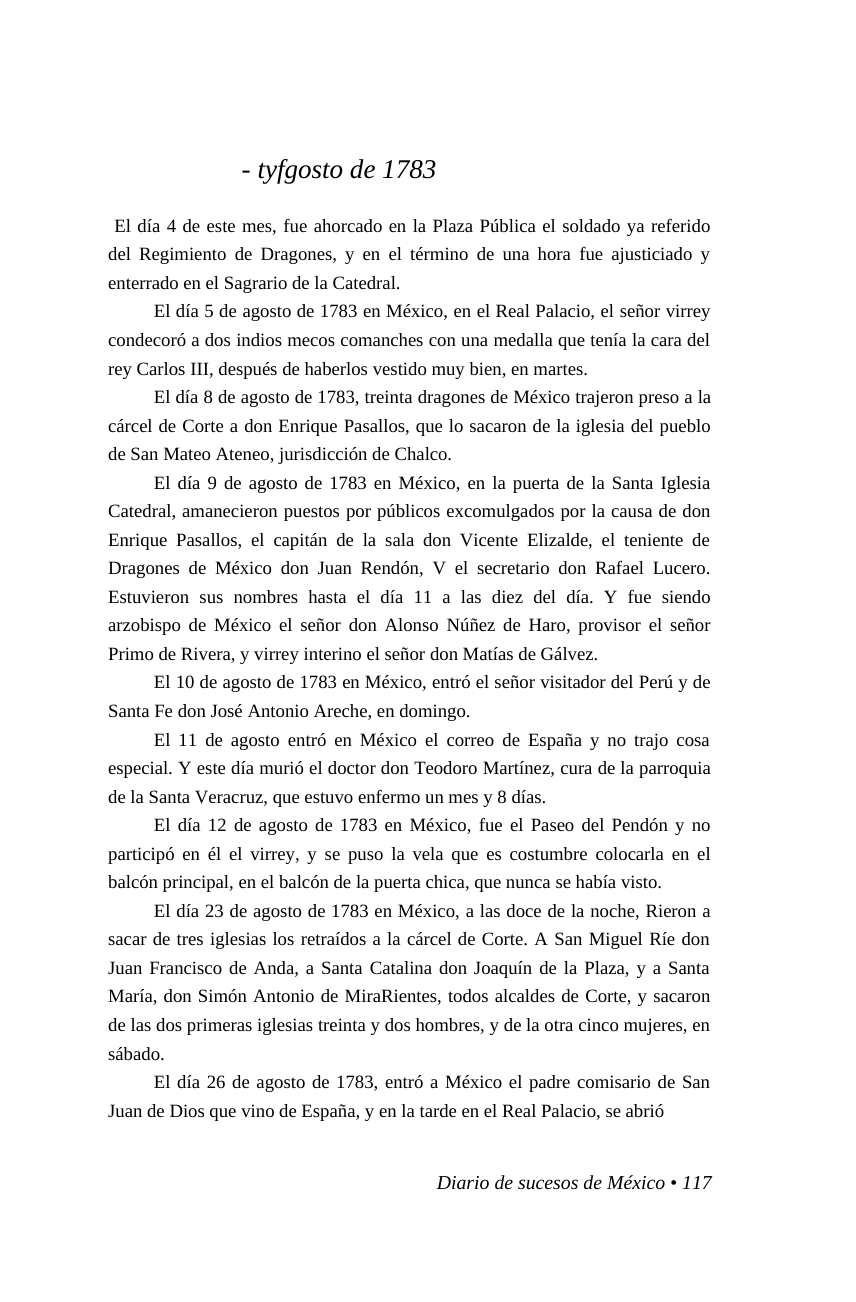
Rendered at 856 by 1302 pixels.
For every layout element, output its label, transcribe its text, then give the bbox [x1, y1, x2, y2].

text El día 23 de agosto de 1783 en México, a las doce de la noche, Rieron a sacar de tres iglesias los retraídos a la cárcel de Corte. A San Miguel Ríe don Juan Francisco de Anda, a Santa Catalina don Joaquín de la Plaza, y a Santa María, don Simón Antonio de MiraRientes, todos alcaldes de Corte, y sacaron de las dos primeras iglesias treinta y dos hombres, y de la otra cinco mujeres, en sábado. [108, 894, 712, 1066]
text El día 12 de agosto de 1783 en México, fue el Paseo del Pendón y no participó en él el virrey, y se puso la vela que es costumbre colocarla en el balcón principal, en el balcón de la puerta chica, que nunca se había visto. [108, 809, 712, 894]
text El día 5 de agosto de 1783 en México, en el Real Palacio, el señor virrey condecoró a dos indios mecos comanches con una medalla que tenía la cara del rey Carlos III, después de haberlos vestido muy bien, en martes. [108, 295, 712, 381]
text - tyfgosto de 1783 [241, 157, 712, 184]
text El 10 de agosto de 1783 en México, entró el señor visitador del Perú y de Santa Fe don José Antonio Areche, en domingo. [108, 666, 712, 723]
text El día 26 de agosto de 1783, entró a México el padre comisario de San Juan de Dios que vino de España, y en la tarde en el Real Palacio, se abrió [108, 1066, 712, 1123]
text El 11 de agosto entró en México el correo de España y no trajo cosa especial. Y este día murió el doctor don Teodoro Martínez, cura de la parroquia de la Santa Veracruz, que estuvo enfermo un mes y 8 días. [108, 723, 712, 809]
text Diario de sucesos de México • 117 [108, 1173, 712, 1193]
text El día 4 de este mes, fue ahorcado en la Plaza Pública el soldado ya referido del Regimiento de Dragones, y en el término de una hora fue ajusticiado y enterrado en el Sagrario de la Catedral. [108, 209, 712, 295]
text El día 9 de agosto de 1783 en México, en la puerta de la Santa Iglesia Catedral, amanecieron puestos por públicos excomulgados por la causa de don Enrique Pasallos, el capitán de la sala don Vicente Elizalde, el teniente de Dragones de México don Juan Rendón, V el secretario don Rafael Lucero. Estuvieron sus nombres hasta el día 11 a las diez del día. Y fue siendo arzobispo de México el señor don Alonso Núñez de Haro, provisor el señor Primo de Rivera, y virrey interino el señor don Matías de Gálvez. [108, 466, 712, 666]
text El día 8 de agosto de 1783, treinta dragones de México trajeron preso a la cárcel de Corte a don Enrique Pasallos, que lo sacaron de la iglesia del pueblo de San Mateo Ateneo, jurisdicción de Chalco. [108, 381, 712, 466]
